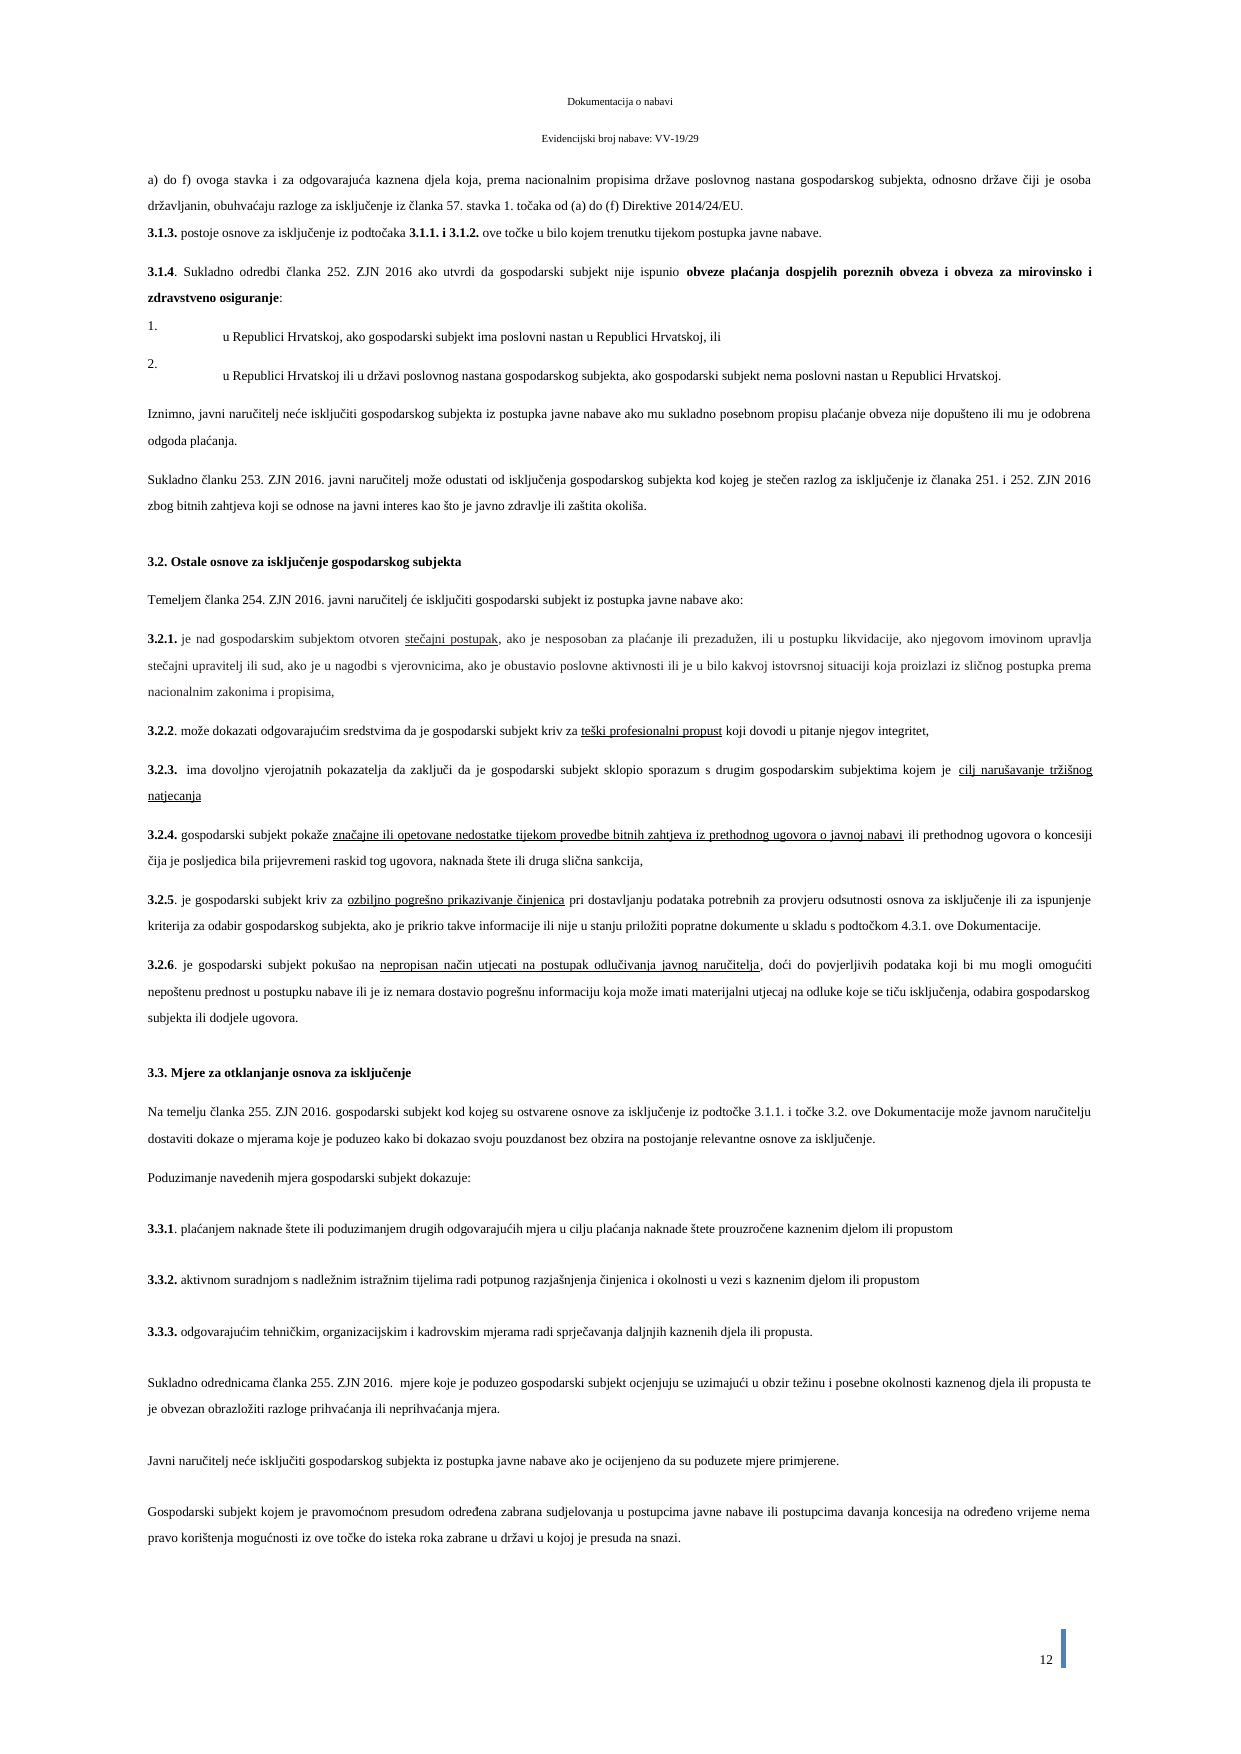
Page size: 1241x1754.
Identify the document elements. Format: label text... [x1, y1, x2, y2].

text Sukladno odrednicama članka 255. ZJN 2016. mjere koje je poduzeo gospodarski subjekt ocjenjuju se uzimajući u obzir težinu i posebne okolnosti kaznenog djela ili propusta te je obvezan obrazložiti razloge prihvaćanja ili neprihvaćanja mjera. [147, 1364, 1093, 1417]
text 3.2.6. je gospodarski subjekt pokušao na nepropisan način utjecati na postupak odlučivanja javnog naručitelja, doći do povjerljivih podataka koji bi mu mogli omogućiti nepoštenu prednost u postupku nabave ili je iz nemara dostavio pogrešnu informaciju koja može imati materijalni utjecaj na odluke koje se tiču isključenja, odabira gospodarskog subjekta ili dodjele ugovora. [147, 946, 1093, 1025]
text Iznimno, javni naručitelj neće isključiti gospodarskog subjekta iz postupka javne nabave ako mu sukladno posebnom propisu plaćanje obveza nije dopušteno ili mu je odobrena odgoda plaćanja. [147, 395, 1093, 448]
text 3.1.4. Sukladno odredbi članka 252. ZJN 2016 ako utvrdi da gospodarski subjekt nije ispunio obveze plaćanja dospjelih poreznih obveza i obveza za mirovinsko i zdravstveno osiguranje: [147, 252, 1093, 305]
list u Republici Hrvatskoj, ako gospodarski subjekt ima poslovni nastan u Republici Hrvatskoj, ili [147, 318, 1093, 344]
text 3.3.1. plaćanjem naknade štete ili poduzimanjem drugih odgovarajućih mjera u cilju plaćanja naknade štete prouzročene kaznenim djelom ili propustom [147, 1210, 1093, 1236]
text Temeljem članka 254. ZJN 2016. javni naručitelj će isključiti gospodarski subjekt iz postupka javne nabave ako: [147, 581, 1093, 608]
text Gospodarski subjekt kojem je pravomoćnom presudom određena zabrana sudjelovanja u postupcima javne nabave ili postupcima davanja koncesija na određeno vrijeme nema pravo korištenja mogućnosti iz ove točke do isteka roka zabrane u državi u kojoj je presuda na snazi. [147, 1493, 1093, 1546]
text 3.3.2. aktivnom suradnjom s nadležnim istražnim tijelima radi potpunog razjašnjenja činjenica i okolnosti u vezi s kaznenim djelom ili propustom [147, 1261, 1093, 1288]
text 3.2.5. je gospodarski subjekt kriv za ozbiljno pogrešno prikazivanje činjenica pri dostavljanju podataka potrebnih za provjeru odsutnosti osnova za isključenje ili za ispunjenje kriterija za odabir gospodarskog subjekta, ako je prikrio takve informacije ili nije u stanju priložiti popratne dokumente u skladu s podtočkom 4.3.1. ove Dokumentacije. [147, 881, 1093, 934]
text 3.1.3. postoje osnove za isključenje iz podtočaka 3.1.1. i 3.1.2. ove točke u bilo kojem trenutku tijekom postupka javne nabave. [147, 214, 1093, 240]
text Sukladno članku 253. ZJN 2016. javni naručitelj može odustati od isključenja gospodarskog subjekta kod kojeg je stečen razlog za isključenje iz članaka 251. i 252. ZJN 2016 zbog bitnih zahtjeva koji se odnose na javni interes kao što je javno zdravlje ili zaštita okoliša. [147, 461, 1093, 513]
text Javni naručitelj neće isključiti gospodarskog subjekta iz postupka javne nabave ako je ocijenjeno da su poduzete mjere primjerene. [147, 1442, 1093, 1468]
list u Republici Hrvatskoj ili u državi poslovnog nastana gospodarskog subjekta, ako gospodarski subjekt nema poslovni nastan u Republici Hrvatskoj. [147, 357, 1093, 383]
text 3.2.1. je nad gospodarskim subjektom otvoren stečajni postupak, ako je nesposoban za plaćanje ili prezadužen, ili u postupku likvidacije, ako njegovom imovinom upravlja stečajni upravitelj ili sud, ako je u nagodbi s vjerovnicima, ako je obustavio poslovne aktivnosti ili je u bilo kakvoj istovrsnoj situaciji koja proizlazi iz sličnog postupka prema nacionalnim zakonima i propisima, [147, 620, 1093, 699]
text Poduzimanje navedenih mjera gospodarski subjekt dokazuje: [147, 1158, 1093, 1185]
list 3.2. Ostale osnove za isključenje gospodarskog subjekta [147, 542, 1093, 569]
text 3.3.3. odgovarajućim tehničkim, organizacijskim i kadrovskim mjerama radi sprječavanja daljnjih kaznenih djela ili propusta. [147, 1313, 1093, 1339]
text 3.2.3. ima dovoljno vjerojatnih pokazatelja da zaključi da je gospodarski subjekt sklopio sporazum s drugim gospodarskim subjektima kojem je cilj narušavanje tržišnog natjecanja [147, 751, 1093, 803]
text 3.2.4. gospodarski subjekt pokaže značajne ili opetovane nedostatke tijekom provedbe bitnih zahtjeva iz prethodnog ugovora o javnoj nabavi ili prethodnog ugovora o koncesiji čija je posljedica bila prijevremeni raskid tog ugovora, naknada štete ili druga slična sankcija, [147, 816, 1093, 868]
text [147, 161, 1093, 213]
list 3.3. Mjere za otklanjanje osnova za isključenje [147, 1054, 1093, 1081]
text 3.2.2. može dokazati odgovarajućim sredstvima da je gospodarski subjekt kriv za teški profesionalni propust koji dovodi u pitanje njegov integritet, [147, 712, 1093, 738]
text Na temelju članka 255. ZJN 2016. gospodarski subjekt kod kojeg su ostvarene osnove za isključenje iz podtočke 3.1.1. i točke 3.2. ove Dokumentacije može javnom naručitelju dostaviti dokaze o mjerama koje je poduzeo kako bi dokazao svoju pouzdanost bez obzira na postojanje relevantne osnove za isključenje. [147, 1093, 1093, 1146]
